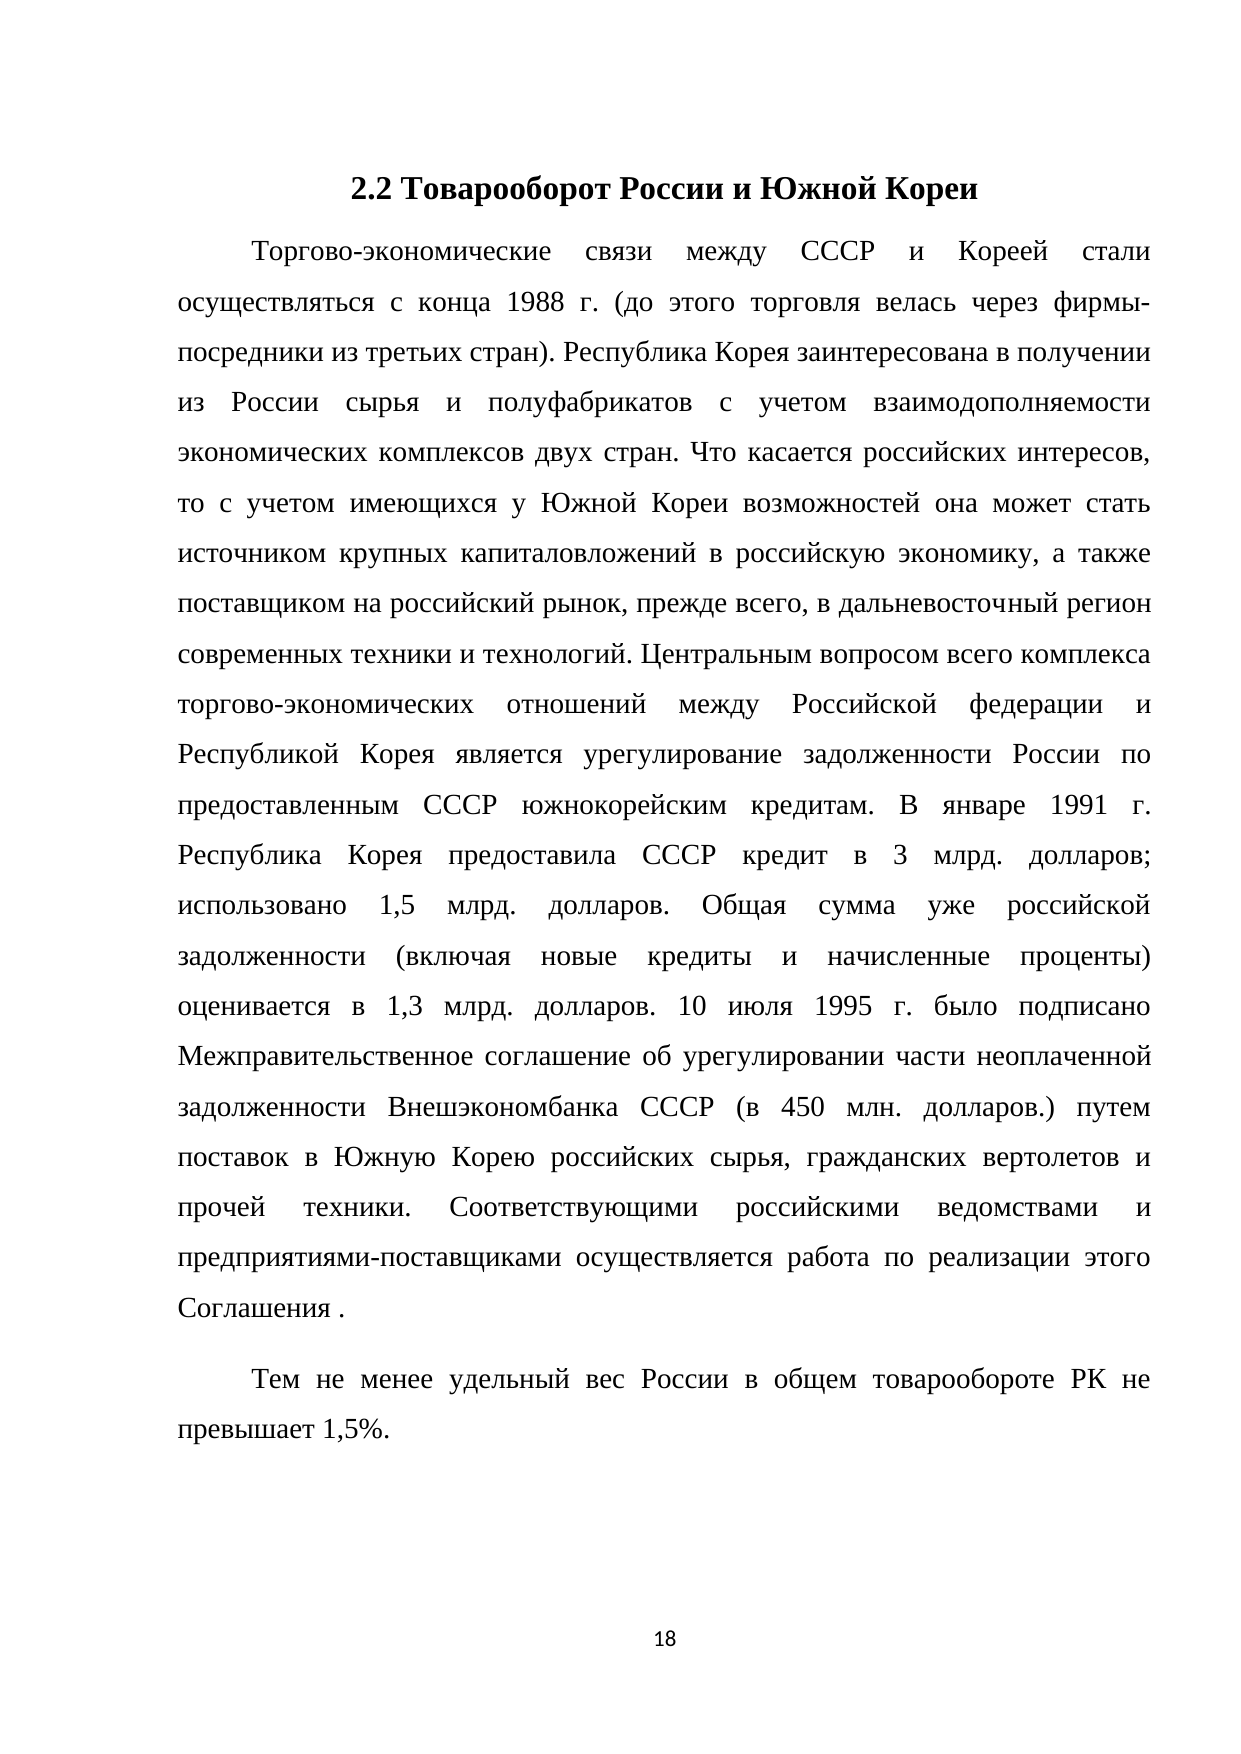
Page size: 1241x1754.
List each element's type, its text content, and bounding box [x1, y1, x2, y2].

text Торгово-экономические связи между СССР и Кореей стали осуществляться с конца 1988 г. (до этого торговля велась через фирмы-посредники из третьих стран). Республика Корея заинтересована в получении из России сырья и полуфабрикатов с учетом взаимодополняемости экономических комплексов двух стран. Что касается российских интересов, то с учетом имеющихся у Южной Кореи возможностей она может стать источником крупных капиталовложений в российскую экономику, а также поставщиком на российский рынок, прежде всего, в дальневосточный регион современных техники и технологий. Центральным вопросом всего комплекса торгово-экономических отношений между Российской федерации и Республикой Корея является урегулирование задолженности России по предоставленным СССР южнокорейским кредитам. В январе 1991 г. Республика Корея предоставила СССР кредит в 3 млрд. долларов; использовано 1,5 млрд. долларов. Общая сумма уже российской задолженности (включая новые кредиты и начисленные проценты) оценивается в 1,3 млрд. долларов. 10 июля 1995 г. было подписано Межправительственное соглашение об урегулировании части неоплаченной задолженности Внешэкономбанка СССР (в 450 млн. долларов.) путем поставок в Южную Корею российских сырья, гражданских вертолетов и прочей техники. Соответствующими российскими ведомствами и предприятиями-поставщиками осуществляется работа по реализации этого Соглашения . [177, 233, 1152, 1323]
text 2.2 Товарооборот России и Южной Кореи [177, 168, 1152, 207]
text Тем не менее удельный вес России в общем товарообороте РК не превышает 1,5%. [177, 1361, 1152, 1445]
